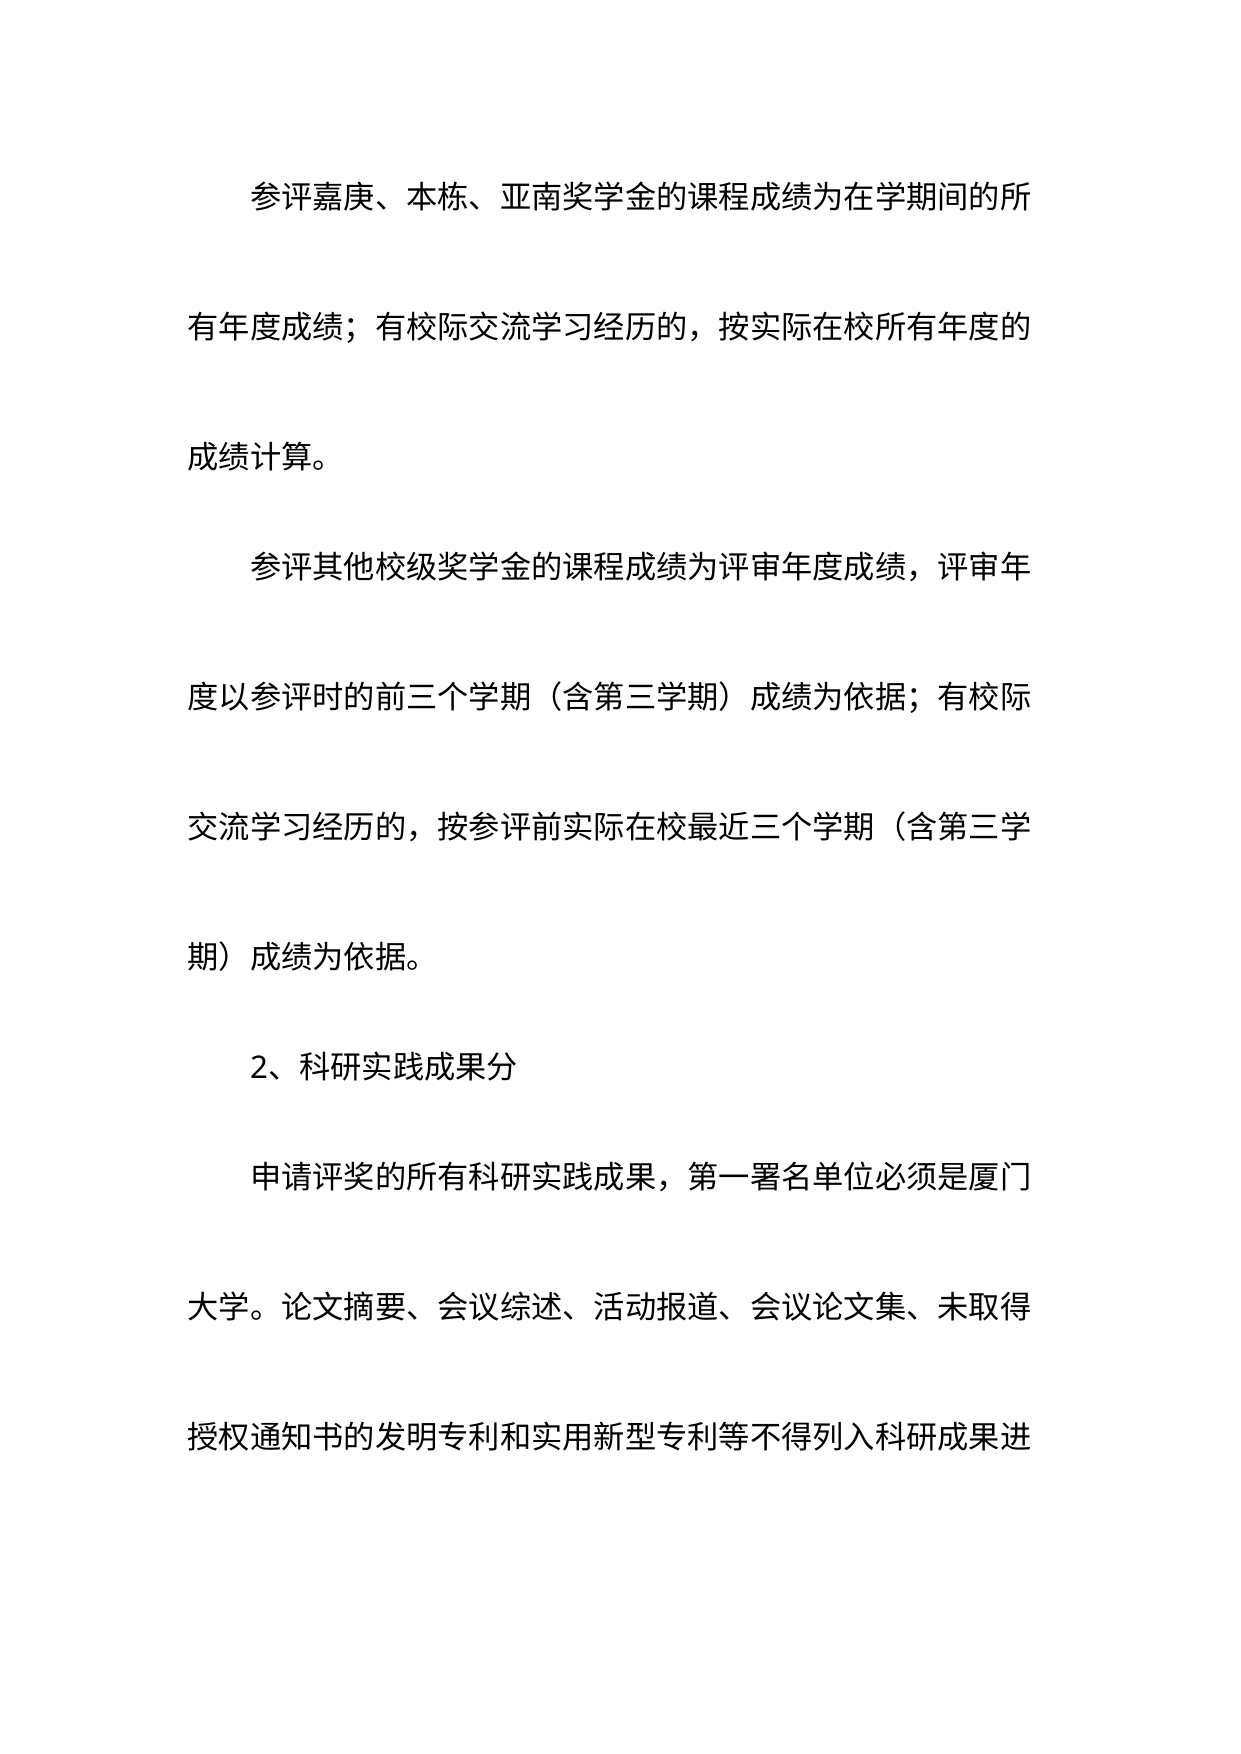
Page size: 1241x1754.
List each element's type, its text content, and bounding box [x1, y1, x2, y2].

text 参评其他校级奖学金的课程成绩为评审年度成绩，评审年度以参评时的前三个学期（含第三学期）成绩为依据；有校际交流学习经历的，按参评前实际在校最近三个学期（含第三学期）成绩为依据。 [187, 532, 1053, 987]
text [187, 1143, 1053, 1468]
text 2、科研实践成果分 [187, 1032, 1053, 1097]
text 参评嘉庚、本栋、亚南奖学金的课程成绩为在学期间的所有年度成绩；有校际交流学习经历的，按实际在校所有年度的成绩计算。 [187, 162, 1053, 487]
